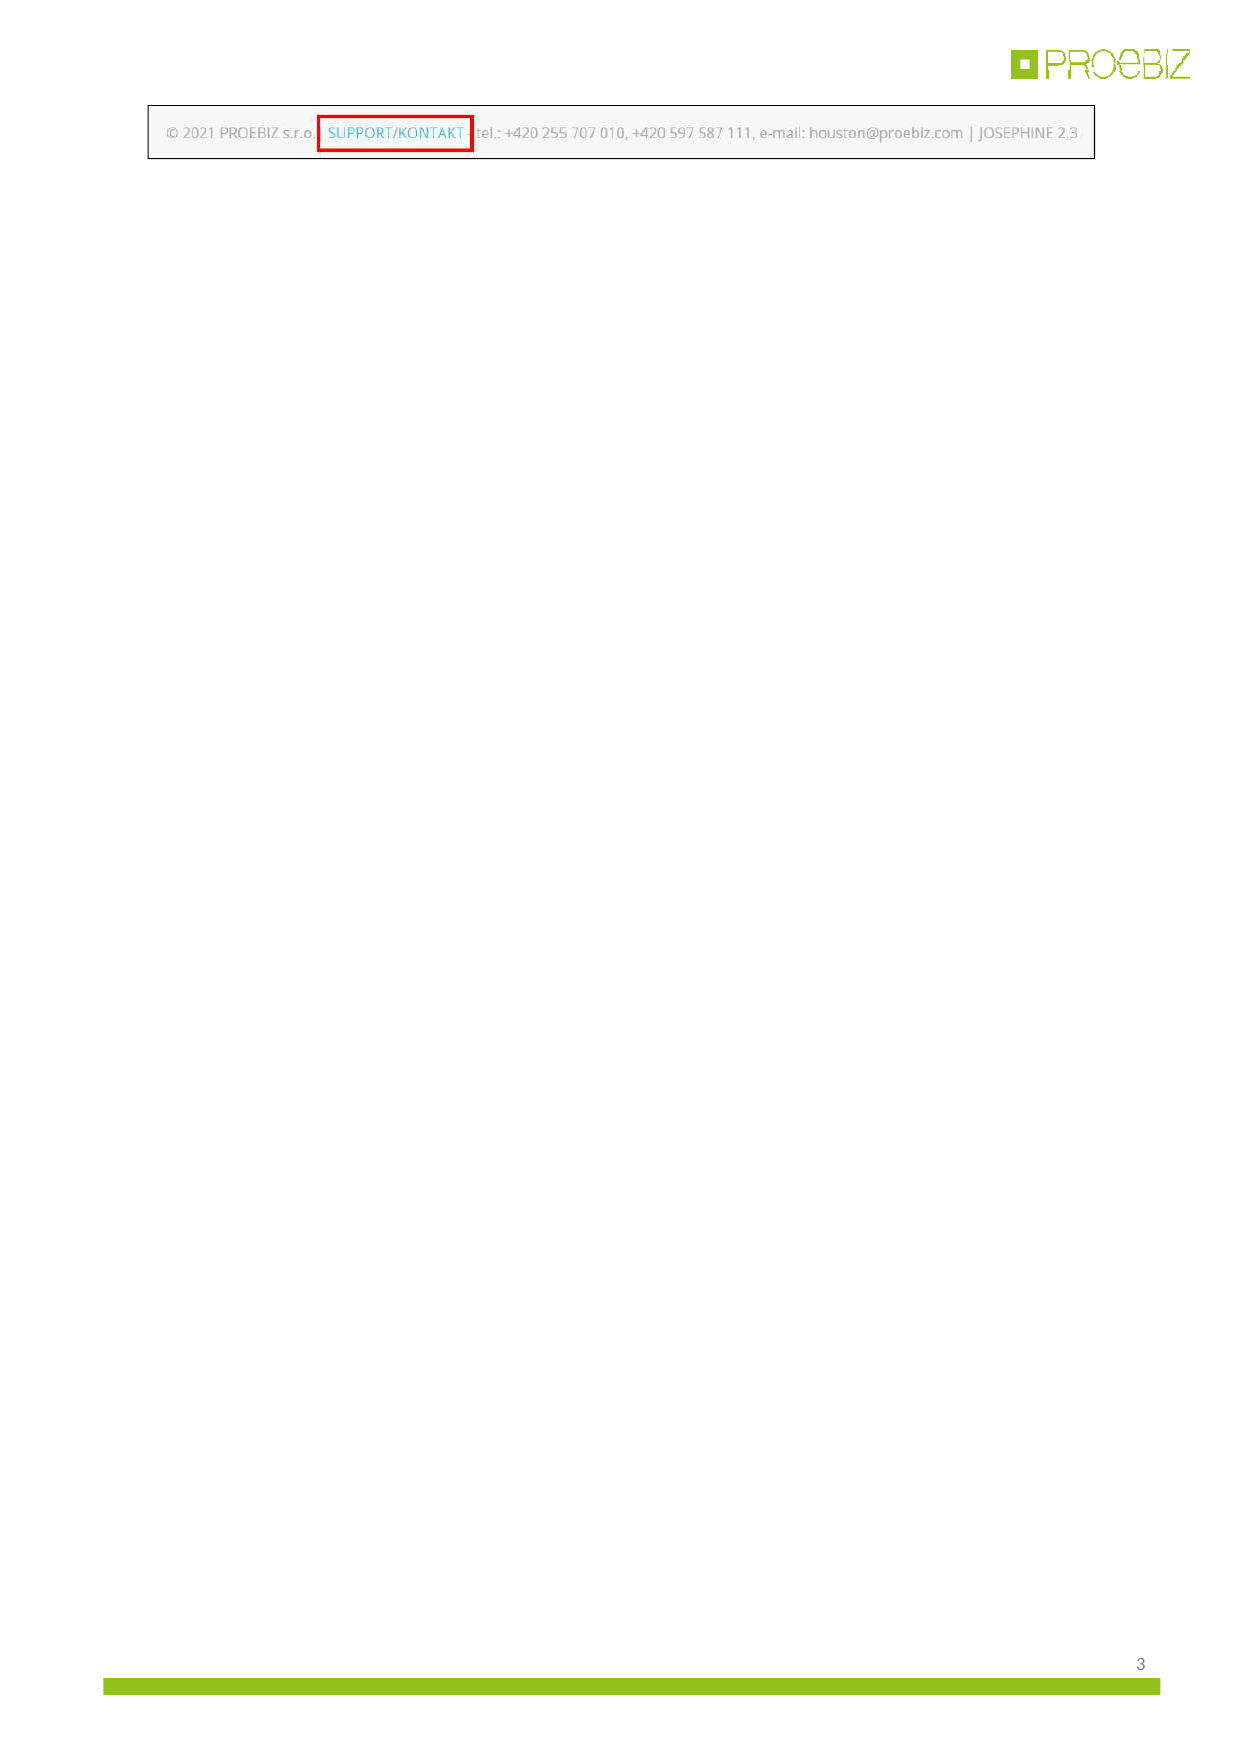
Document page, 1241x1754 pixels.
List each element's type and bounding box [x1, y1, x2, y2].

picture [103, 1678, 1161, 1695]
picture [1011, 50, 1038, 79]
picture [1046, 49, 1190, 79]
picture [149, 106, 1093, 158]
